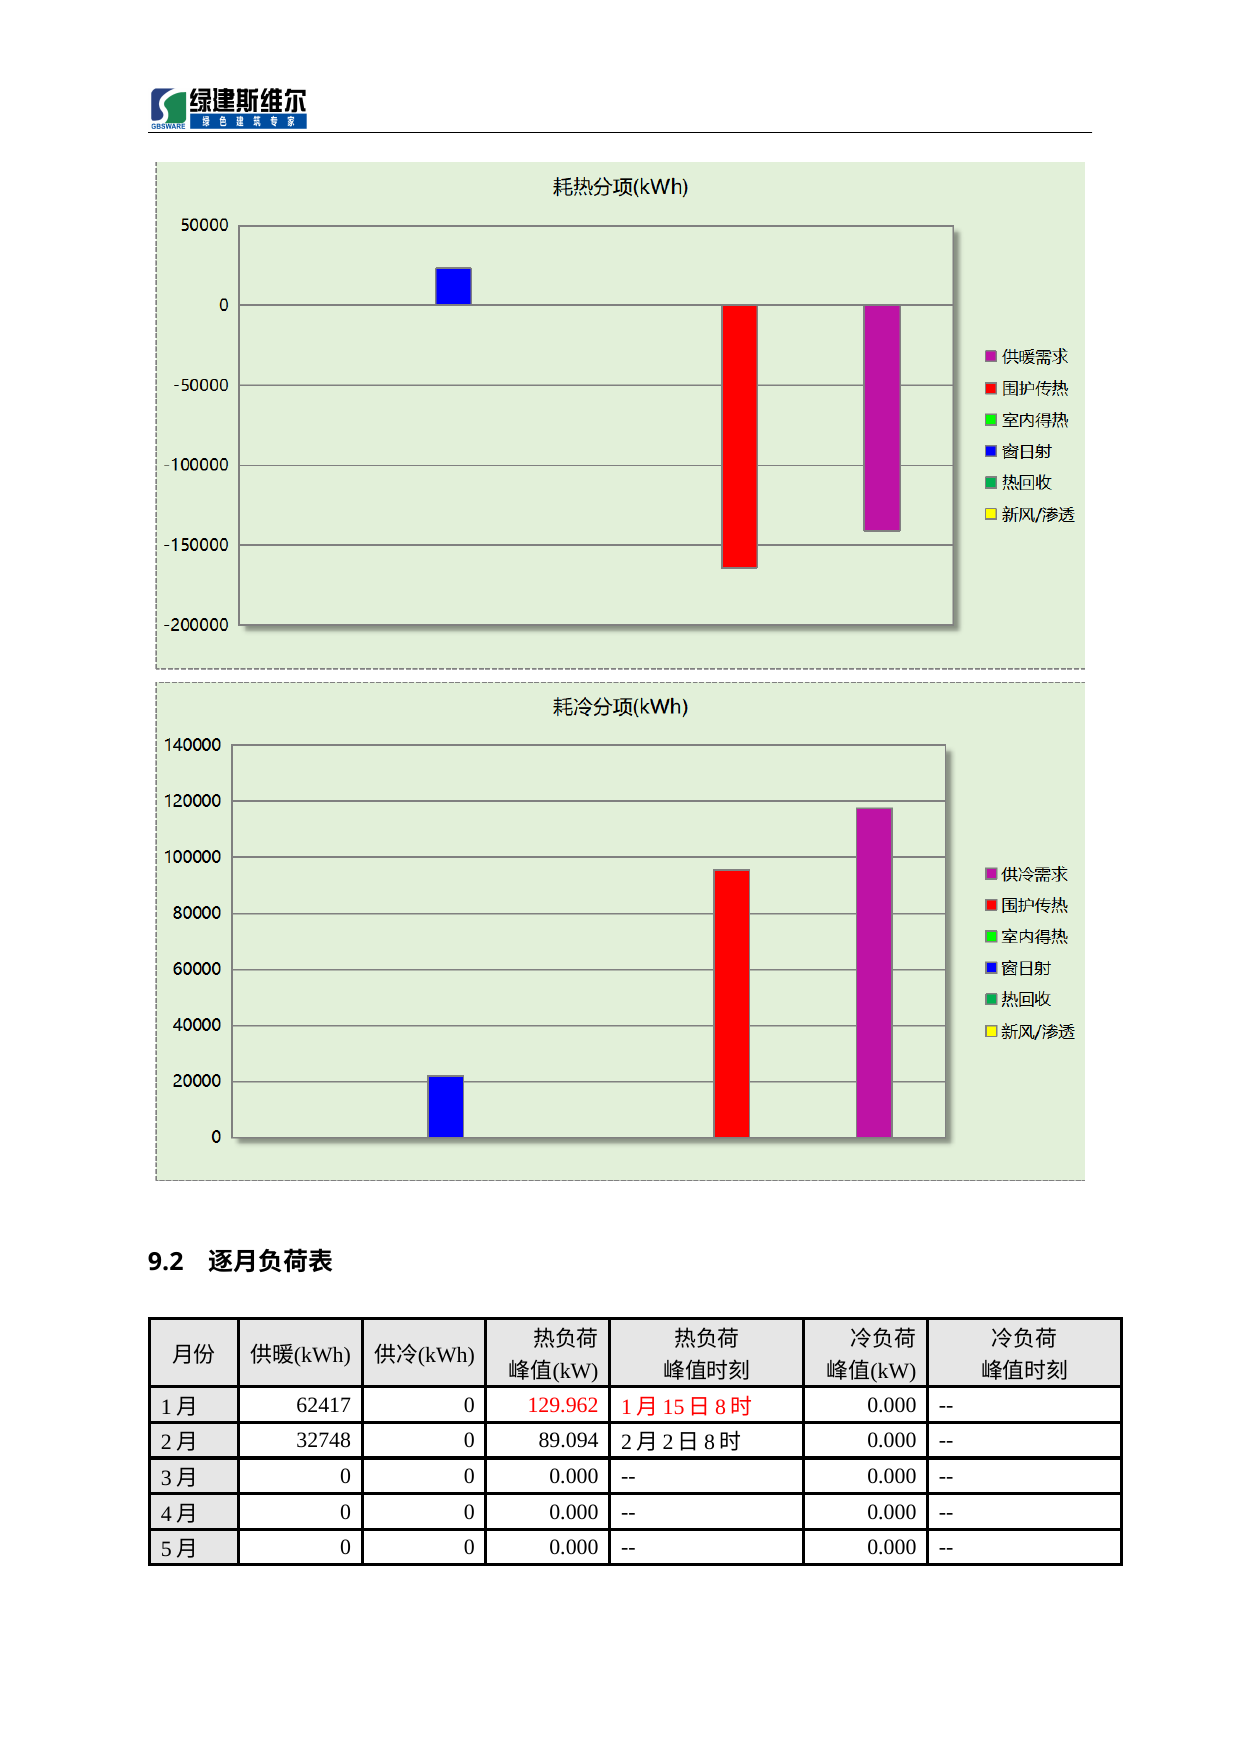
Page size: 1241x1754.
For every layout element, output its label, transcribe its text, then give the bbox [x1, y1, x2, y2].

picture [155, 162, 1085, 670]
picture [155, 682, 1085, 1181]
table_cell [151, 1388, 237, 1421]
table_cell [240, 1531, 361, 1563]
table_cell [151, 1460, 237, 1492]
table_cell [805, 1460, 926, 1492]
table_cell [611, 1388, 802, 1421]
picture [147, 88, 308, 130]
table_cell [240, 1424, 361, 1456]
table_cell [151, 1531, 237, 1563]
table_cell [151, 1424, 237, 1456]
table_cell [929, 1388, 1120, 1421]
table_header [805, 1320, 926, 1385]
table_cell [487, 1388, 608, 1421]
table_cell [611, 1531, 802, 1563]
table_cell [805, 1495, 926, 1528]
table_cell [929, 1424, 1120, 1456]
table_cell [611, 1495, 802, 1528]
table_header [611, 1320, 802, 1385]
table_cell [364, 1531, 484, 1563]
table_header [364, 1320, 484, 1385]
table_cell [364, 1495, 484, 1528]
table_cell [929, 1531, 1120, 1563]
subtitle 逐月负荷表 [148, 1227, 1092, 1292]
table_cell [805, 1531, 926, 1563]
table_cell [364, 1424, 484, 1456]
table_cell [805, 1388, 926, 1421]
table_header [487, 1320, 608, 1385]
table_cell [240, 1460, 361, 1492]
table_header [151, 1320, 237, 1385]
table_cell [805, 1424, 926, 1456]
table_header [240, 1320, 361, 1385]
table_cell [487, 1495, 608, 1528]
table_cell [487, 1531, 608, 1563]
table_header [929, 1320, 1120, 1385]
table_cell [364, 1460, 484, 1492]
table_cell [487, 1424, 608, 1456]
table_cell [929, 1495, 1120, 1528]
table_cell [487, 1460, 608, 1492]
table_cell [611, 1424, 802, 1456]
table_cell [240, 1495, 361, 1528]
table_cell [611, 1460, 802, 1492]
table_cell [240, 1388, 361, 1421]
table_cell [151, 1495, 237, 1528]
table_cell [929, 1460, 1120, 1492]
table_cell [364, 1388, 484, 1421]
